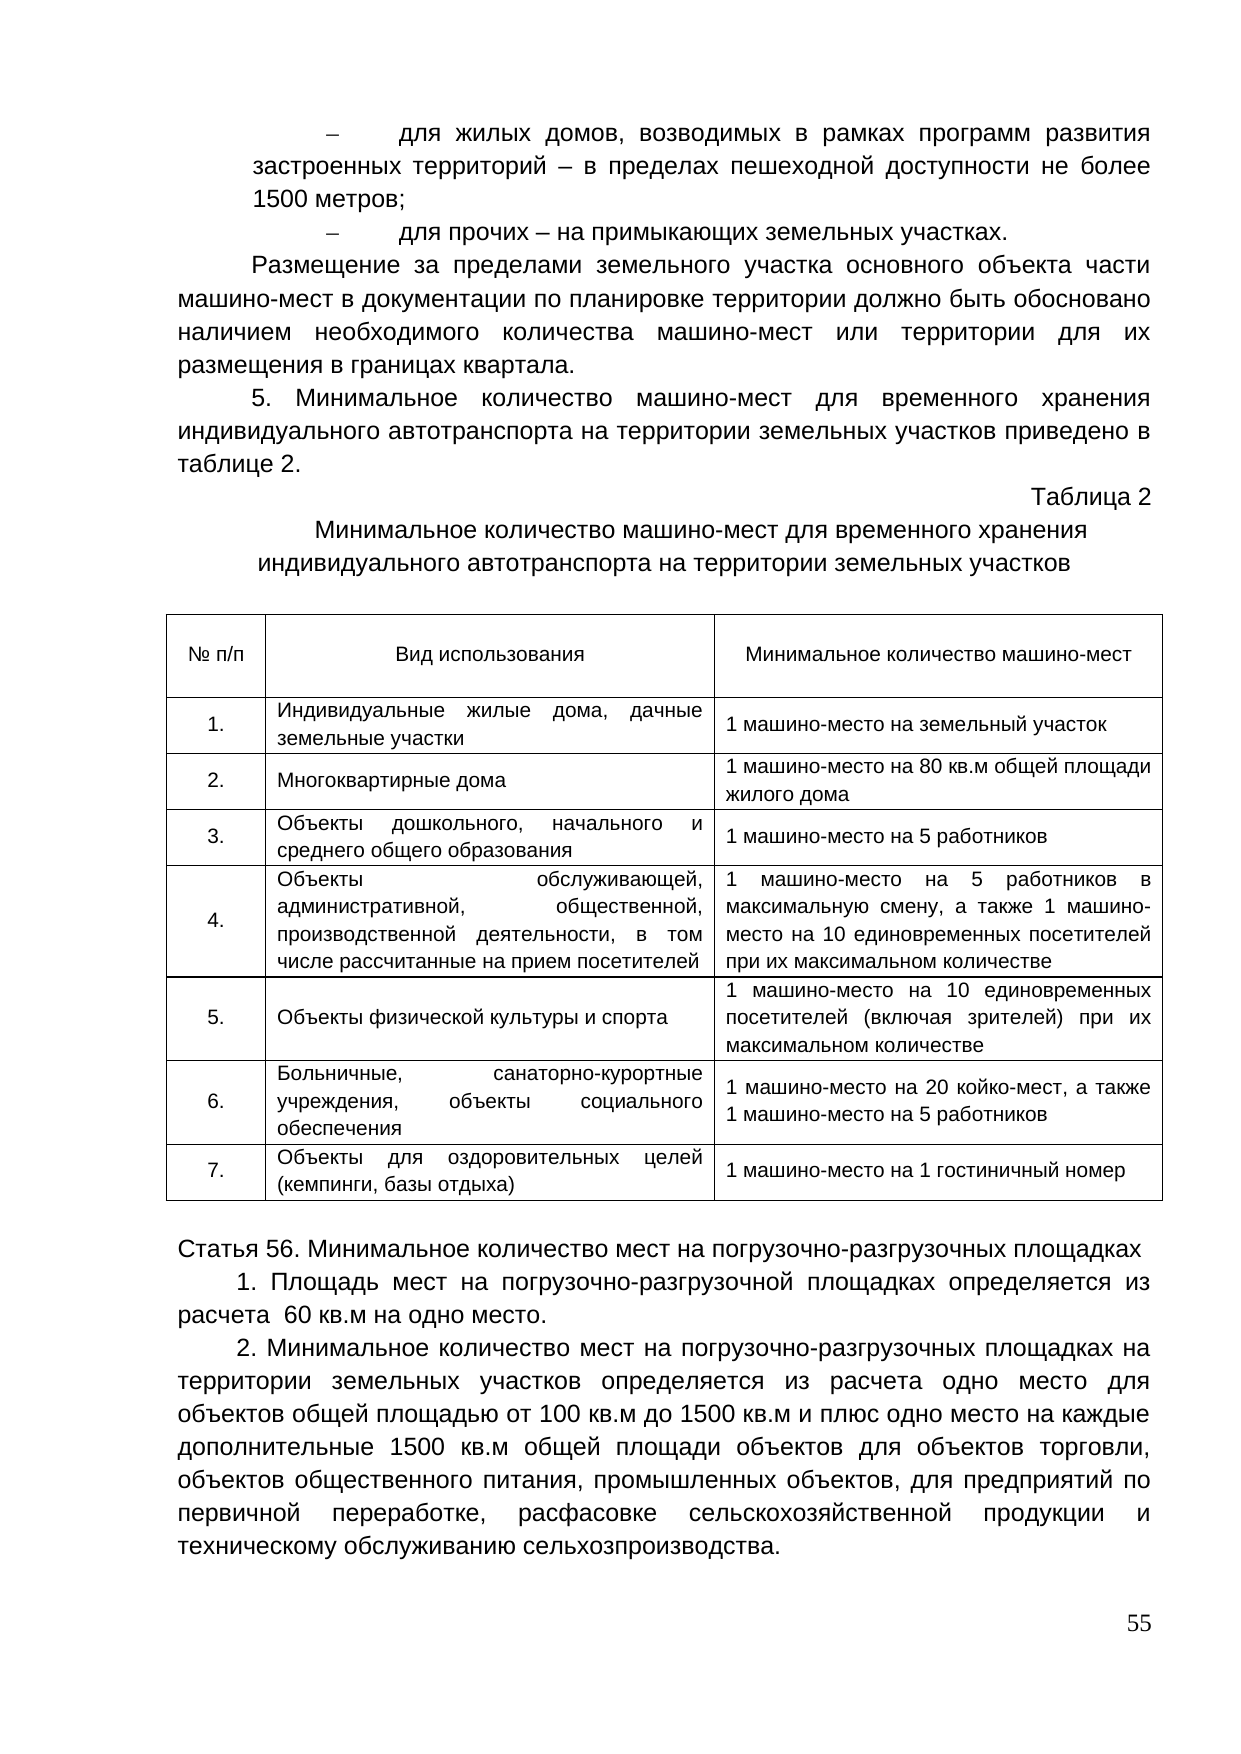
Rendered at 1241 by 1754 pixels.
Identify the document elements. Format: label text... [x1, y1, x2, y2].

table_header № п/п [167, 615, 265, 697]
table_cell 2. [167, 754, 265, 809]
text 5. Минимальное количество машино-мест для временного хранения индивидуального автотранспорта на территории земельных участков приведено в таблице 2. [177, 383, 1152, 477]
table_cell 7. [167, 1145, 265, 1199]
table_header Минимальное количество машино-мест [715, 615, 1162, 697]
text Размещение за пределами земельного участка основного объекта части машино-мест в документации по планировке территории должно быть обосновано наличием необходимого количества машино-мест или территории для их размещения в границах квартала. [177, 251, 1152, 378]
table_cell Объекты физической культуры и спорта [266, 978, 714, 1060]
table_cell 1 машино-место на земельный участок [715, 698, 1162, 753]
table_cell Объекты обслуживающей, административной, общественной, производственной деятельности, в том числе рассчитанные на прием посетителей [266, 866, 714, 976]
text 1. Площадь мест на погрузочно-разгрузочной площадках определяется из расчета 60 кв.м на одно место. [177, 1267, 1152, 1328]
table_cell Объекты для оздоровительных целей (кемпинги, базы отдыха) [266, 1145, 714, 1199]
table_cell 1 машино-место на 80 кв.м общей площади жилого дома [715, 754, 1162, 809]
table_cell 5. [167, 978, 265, 1060]
text Таблица 2 [177, 482, 1152, 510]
list для жилых домов, возводимых в рамках программ развития застроенных территорий – в пределах пешеходной доступности не более 1500 метров; [252, 118, 1152, 213]
table_cell 1 машино-место на 10 единовременных посетителей (включая зрителей) при их максимальном количестве [715, 978, 1162, 1060]
table_header Вид использования [266, 615, 714, 697]
table_cell 6. [167, 1061, 265, 1143]
table_cell Больничные, санаторно-курортные учреждения, объекты социального обеспечения [266, 1061, 714, 1143]
table_cell 3. [167, 810, 265, 865]
table_cell 1. [167, 698, 265, 753]
list для прочих – на примыкающих земельных участках. [252, 217, 1152, 246]
text Минимальное количество машино-мест для временного хранения индивидуального автотранспорта на территории земельных участков [177, 515, 1152, 576]
subtitle Статья 56. Минимальное количество мест на погрузочно-разгрузочных площадках [177, 1234, 1152, 1262]
text 2. Минимальное количество мест на погрузочно-разгрузочных площадках на территории земельных участков определяется из расчета одно место для объектов общей площадью от 100 кв.м до 1500 кв.м и плюс одно место на каждые дополнительные 1500 кв.м общей площади объектов для объектов торговли, объектов общественного питания, промышленных объектов, для предприятий по первичной переработке, расфасовке сельскохозяйственной продукции и техническому обслуживанию сельхозпроизводства. [177, 1333, 1152, 1559]
table_cell 1 машино-место на 5 работников в максимальную смену, а также 1 машино-место на 10 единовременных посетителей при их максимальном количестве [715, 866, 1162, 976]
table_cell Объекты дошкольного, начального и среднего общего образования [266, 810, 714, 865]
table_cell 1 машино-место на 1 гостиничный номер [715, 1145, 1162, 1199]
table_cell Многоквартирные дома [266, 754, 714, 809]
table_cell 1 машино-место на 5 работников [715, 810, 1162, 865]
table_cell Индивидуальные жилые дома, дачные земельные участки [266, 698, 714, 753]
table_cell 4. [167, 866, 265, 976]
table_cell 1 машино-место на 20 койко-мест, а также 1 машино-место на 5 работников [715, 1061, 1162, 1143]
